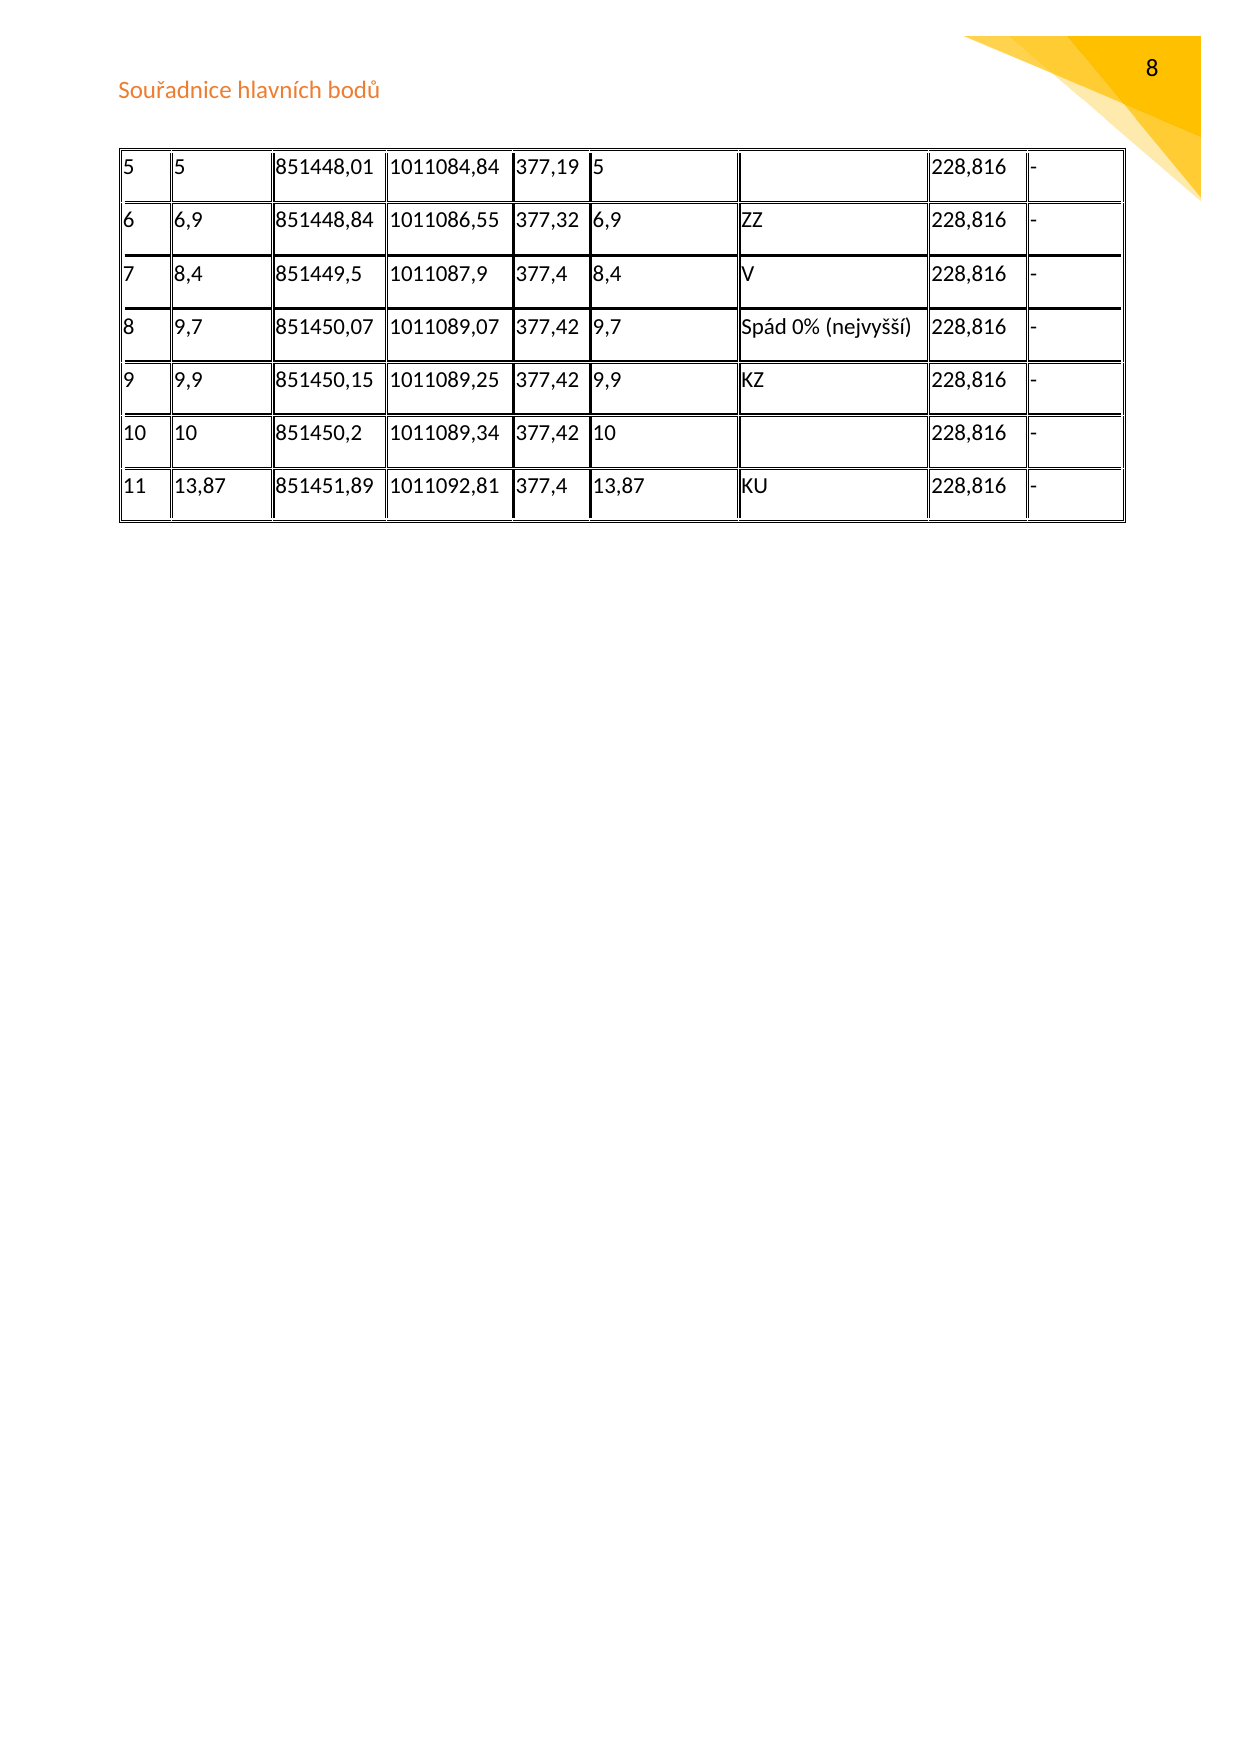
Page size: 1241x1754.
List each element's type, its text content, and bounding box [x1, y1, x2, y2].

table_cell 228,816 [930, 364, 1026, 413]
table_cell - [1028, 201, 1124, 254]
table_cell 8,4 [173, 257, 271, 307]
table_cell 851448,01 [273, 151, 387, 201]
table_cell 7 [122, 254, 170, 307]
table_cell 5 [590, 149, 739, 201]
table_cell 377,42 [515, 310, 589, 360]
table_cell 11 [122, 466, 171, 519]
table_cell 228,816 [930, 204, 1026, 254]
table_cell 9,9 [592, 364, 737, 413]
table_cell 228,816 [929, 151, 1028, 201]
table_cell 9,7 [173, 310, 271, 360]
table_cell 1011089,07 [388, 310, 512, 360]
table_cell Spád 0% (nejvyšší) [741, 310, 927, 360]
table_cell 851449,5 [275, 257, 385, 307]
table_cell - [1029, 413, 1123, 466]
table_cell ZZ [741, 204, 927, 254]
table_cell 1011087,9 [388, 257, 512, 307]
table_cell 10 [173, 417, 271, 466]
table_cell 851450,2 [275, 417, 385, 466]
table_cell 228,816 [930, 310, 1026, 360]
table_cell 1011092,81 [387, 470, 513, 519]
table_cell [741, 417, 927, 466]
table_cell 6 [120, 201, 171, 254]
table_cell 851450,15 [275, 364, 385, 413]
table_cell KU [739, 470, 929, 519]
table_cell 377,32 [515, 204, 589, 254]
table_cell 851450,07 [275, 310, 385, 360]
table_cell 377,19 [513, 149, 590, 201]
table_cell 8 [122, 307, 170, 360]
table_cell 9,7 [592, 310, 737, 360]
table_cell 377,42 [515, 364, 589, 413]
table_cell 8,4 [592, 257, 737, 307]
table_cell 5 [171, 149, 273, 201]
table_cell - [1029, 360, 1123, 413]
table_cell 1011089,34 [388, 417, 512, 466]
table_cell 228,816 [930, 417, 1026, 466]
table_cell 13,87 [171, 466, 273, 519]
table_cell 228,816 [930, 257, 1026, 307]
table_cell - [1029, 254, 1123, 307]
table_cell 6,9 [592, 204, 737, 254]
table_cell 377,4 [513, 470, 590, 519]
table_cell 9 [122, 360, 170, 413]
table_cell 10 [592, 417, 737, 466]
table_cell 377,4 [515, 257, 589, 307]
table_cell - [1028, 151, 1123, 201]
table_cell 5 [122, 151, 171, 201]
table_cell 9,9 [173, 364, 271, 413]
table_cell 1011089,25 [388, 364, 512, 413]
picture [962, 36, 1201, 202]
table_cell 851448,84 [275, 204, 385, 254]
table_cell 10 [122, 413, 170, 466]
table_cell 6,9 [173, 204, 271, 254]
table_cell 13,87 [590, 466, 739, 519]
table_cell - [1028, 466, 1123, 519]
table_cell 1011086,55 [388, 204, 512, 254]
table_cell [739, 151, 929, 201]
table_cell KZ [741, 364, 927, 413]
table_cell 228,816 [929, 470, 1028, 519]
table_cell V [741, 257, 927, 307]
table_cell 851451,89 [273, 470, 387, 519]
table_cell 377,42 [515, 417, 589, 466]
table_cell - [1029, 307, 1123, 360]
table_cell 1011084,84 [387, 149, 513, 201]
